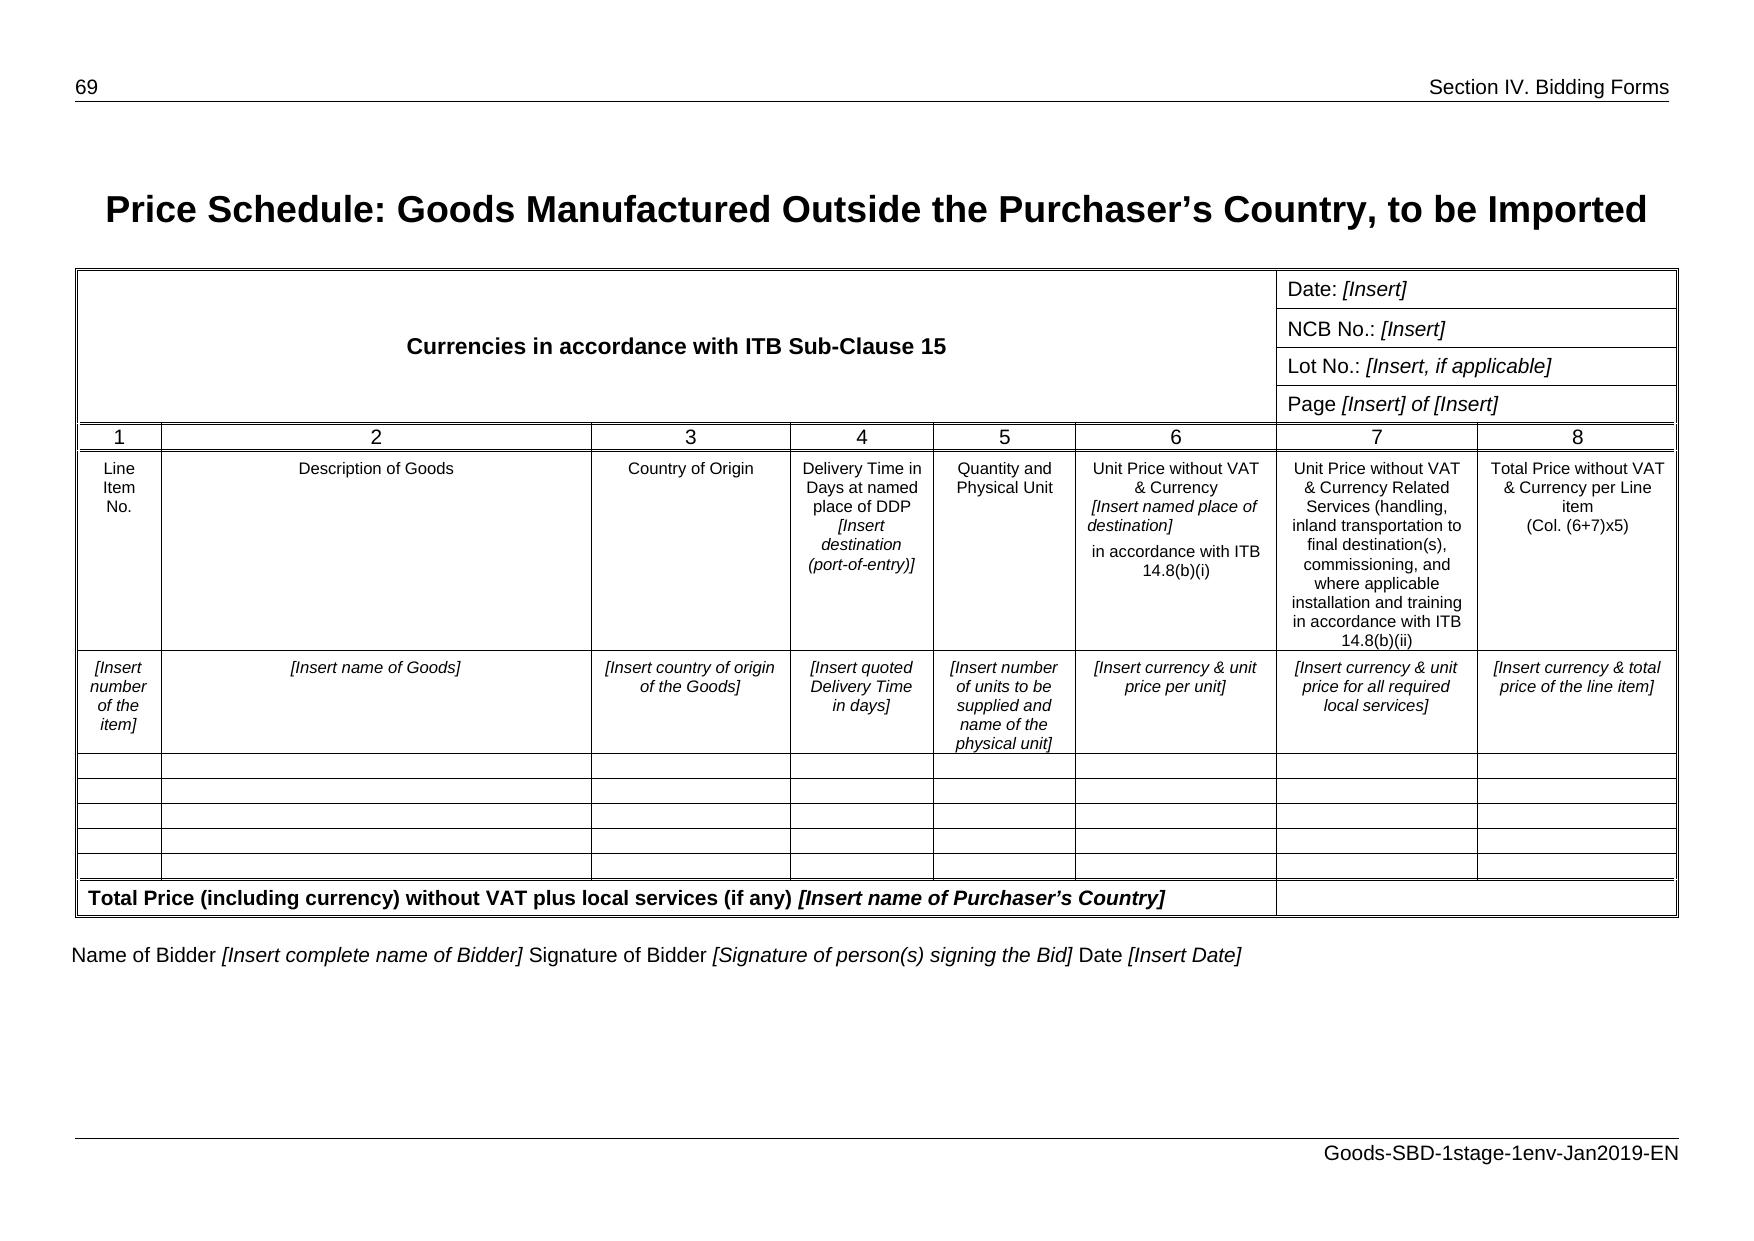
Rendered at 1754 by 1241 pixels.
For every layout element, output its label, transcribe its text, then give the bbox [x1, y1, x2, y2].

table_cell [1277, 754, 1477, 778]
table_cell [1478, 804, 1676, 828]
table_cell [934, 854, 1075, 878]
table_cell [Insert currency & unit price for all required local services] [1277, 651, 1477, 753]
table_cell [1076, 804, 1276, 828]
table_cell [592, 754, 790, 778]
table_cell [1478, 854, 1676, 878]
table_cell [162, 779, 591, 803]
table_cell [78, 829, 161, 853]
table_header Date: [Insert] [1277, 271, 1676, 307]
table_cell Quantity and Physical Unit [934, 452, 1075, 650]
table_cell Country of Origin [592, 452, 790, 650]
table_cell [1277, 804, 1477, 828]
table_cell Total Price without VAT & Currency per Line item (Col. (6+7)x5) [1478, 449, 1678, 650]
table_header Currencies in accordance with ITB Sub-Clause 15 [78, 271, 1276, 422]
table_cell [1478, 829, 1676, 853]
table_cell [Insert currency & total price of the line item] [1478, 651, 1676, 753]
table_cell [1277, 779, 1477, 803]
table_cell [78, 754, 161, 778]
table_cell Lot No.: [Insert, if applicable] [1277, 348, 1676, 384]
table_cell [1478, 754, 1676, 778]
table_cell [791, 754, 933, 778]
table_cell Description of Goods [162, 452, 591, 650]
table_cell 6 [1076, 425, 1276, 449]
table_cell [Insert name of Goods] [162, 651, 591, 753]
table_cell [162, 754, 591, 778]
table_cell [934, 804, 1075, 828]
table_cell [78, 779, 161, 803]
table_cell [791, 854, 933, 878]
table_cell Line Item No. [77, 449, 161, 650]
table_cell [1277, 878, 1678, 915]
table_cell [162, 829, 591, 853]
table_cell [Insert number of units to be supplied and name of the physical unit] [934, 651, 1075, 753]
table_cell [592, 779, 790, 803]
table_cell [1076, 854, 1276, 878]
table_cell 8 [1478, 422, 1678, 449]
table_cell Total Price (including currency) without VAT plus local services (if any) [Insert name of Purchaser’s Country] [77, 878, 1276, 915]
table_cell 3 [592, 425, 790, 449]
table_cell [934, 779, 1075, 803]
table_cell [1076, 829, 1276, 853]
table_cell [1478, 779, 1676, 803]
table_cell [791, 829, 933, 853]
table_cell [592, 854, 790, 878]
table_cell 2 [162, 425, 591, 449]
table_cell [1277, 854, 1477, 878]
table_cell [934, 829, 1075, 853]
table_cell Unit Price without VAT & Currency Related Services (handling, inland transportation to final destination(s), commissioning, and where applicable installation and training in accordance with ITB 14.8(b)(ii) [1277, 452, 1477, 650]
table_cell [1076, 779, 1276, 803]
table_cell [592, 804, 790, 828]
table_cell [Insert quoted Delivery Time in days] [791, 651, 933, 753]
table_cell [791, 804, 933, 828]
table_cell 4 [791, 425, 933, 449]
table_cell NCB No.: [Insert] [1277, 309, 1676, 347]
table_header Name of Bidder [Insert complete name of Bidder] Signature of Bidder [Signature of person(s) signing the Bid] Date [Insert Date] [64, 918, 1395, 971]
table_cell [791, 779, 933, 803]
table_cell 5 [934, 425, 1075, 449]
table_cell [162, 804, 591, 828]
table_cell Delivery Time in Days at named place of DDP [Insert destination (port-of-entry)] [791, 452, 933, 650]
table_cell Unit Price without VAT & Currency [Insert named place of destination] in accordance with ITB 14.8(b)(i) [1076, 452, 1276, 650]
table_cell 7 [1277, 425, 1477, 449]
table_cell Page [Insert] of [Insert] [1277, 386, 1676, 422]
table_cell [1076, 754, 1276, 778]
table_cell [78, 854, 161, 878]
text Price Schedule: Goods Manufactured Outside the Purchaser’s Country, to be Imported [75, 187, 1679, 230]
table_cell [1277, 829, 1477, 853]
table_cell [Insert number of the item] [78, 651, 161, 753]
table_cell [Insert currency & unit price per unit] [1076, 651, 1276, 753]
table_cell [592, 829, 790, 853]
table_cell [162, 854, 591, 878]
table_cell 1 [77, 422, 161, 449]
table_cell [78, 804, 161, 828]
table_cell [934, 754, 1075, 778]
table_cell [Insert country of origin of the Goods] [592, 651, 790, 753]
